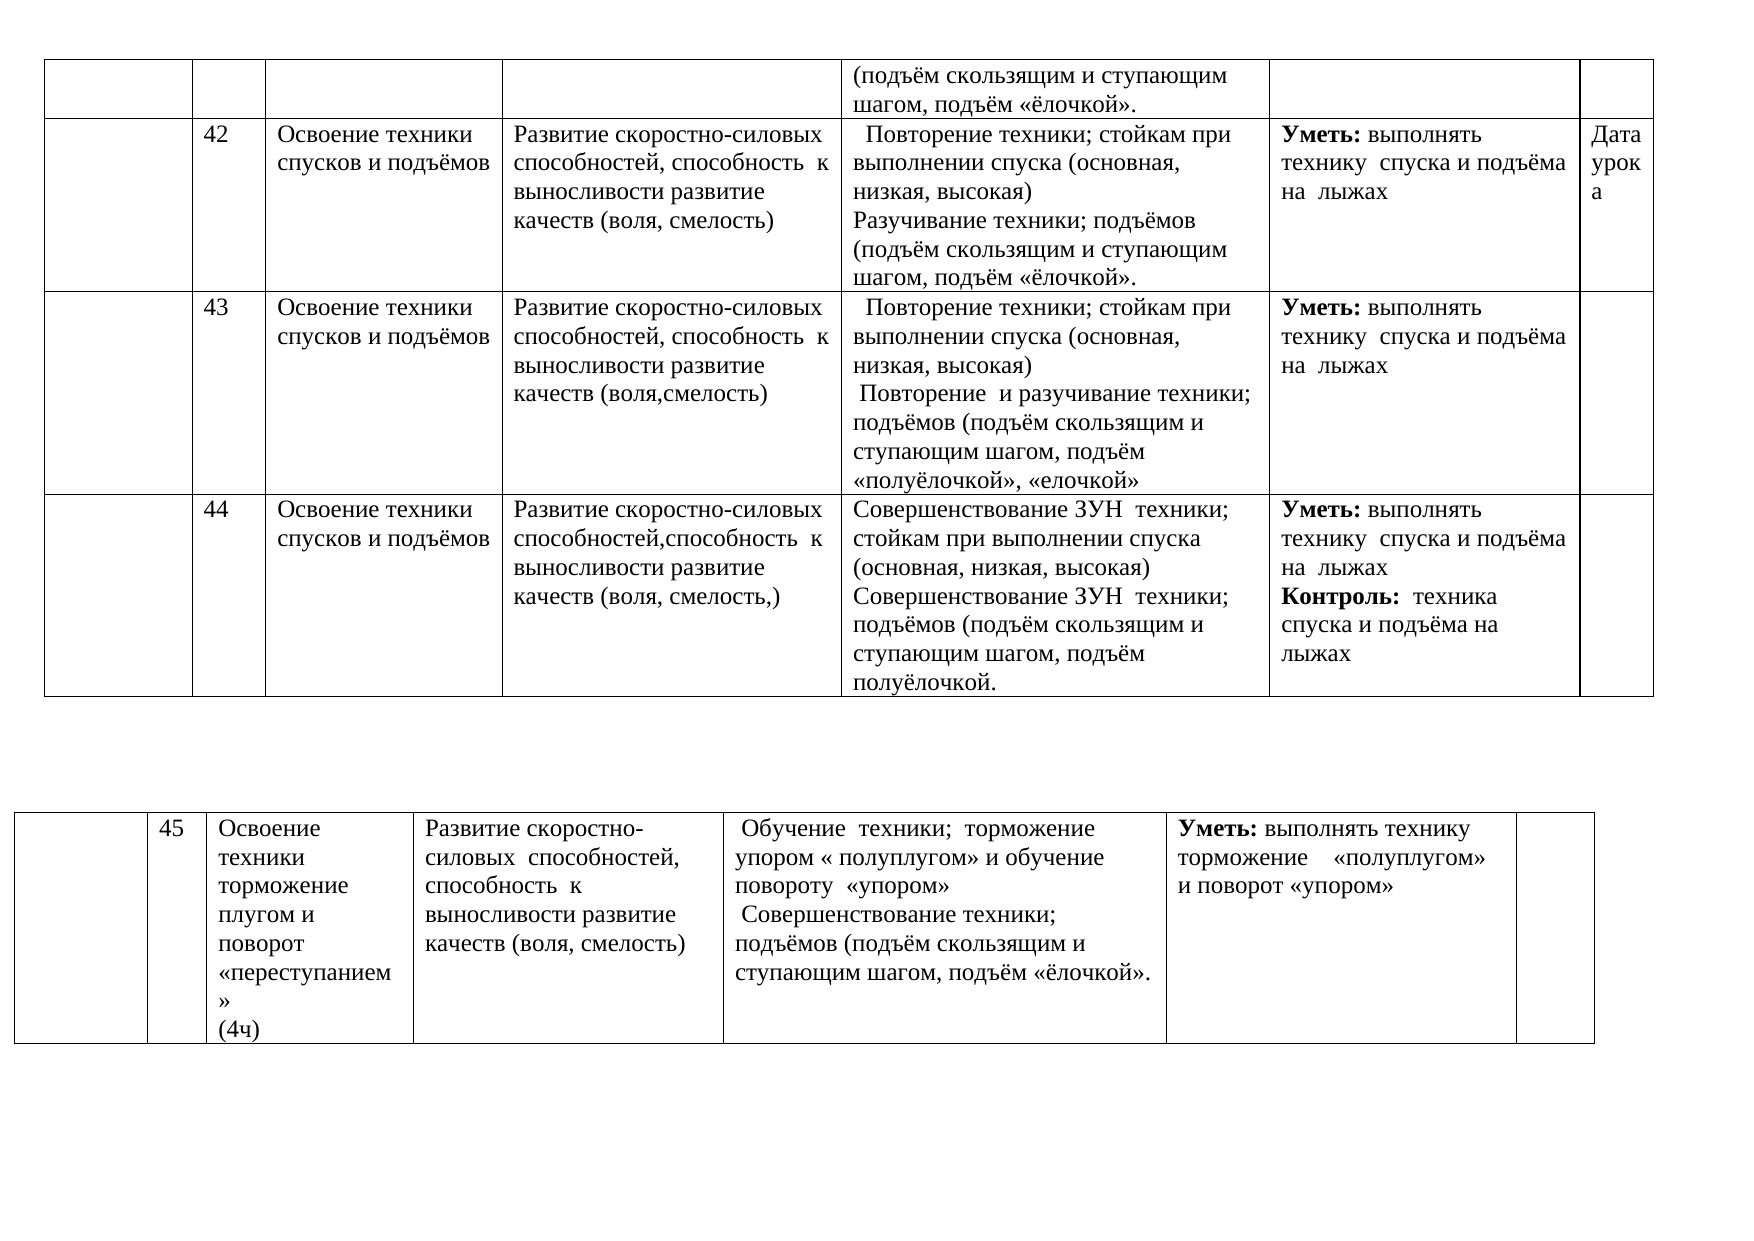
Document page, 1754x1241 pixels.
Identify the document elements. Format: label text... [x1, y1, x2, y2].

table_cell Развитие скоростно-силовых способностей, способность к выносливости развитие качеств (воля, смелость) [503, 119, 841, 291]
table_cell [1581, 495, 1653, 696]
table_cell Развитие скоростно-силовых способностей,способность к выносливости развитие качеств (воля, смелость,) [503, 495, 841, 696]
table_cell Освоение техники спусков и подъёмов [266, 292, 502, 493]
table_cell [45, 495, 192, 696]
table_cell Освоение техники спусков и подъёмов [266, 495, 502, 696]
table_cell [1270, 60, 1579, 118]
table_cell [45, 119, 192, 291]
table_header Уметь: выполнять технику торможение «полуплугом» и поворот «упором» [1167, 813, 1516, 1043]
table_header [15, 813, 147, 1043]
table_header Обучение техники; торможение упором « полуплугом» и обучение повороту «упором» Совершенствование техники; подъёмов (подъём скользящим и ступающим шагом, подъём «ёлочкой». [724, 813, 1166, 1043]
table_cell Совершенствование ЗУН техники; стойкам при выполнении спуска (основная, низкая, высокая) Совершенствование ЗУН техники; подъёмов (подъём скользящим и ступающим шагом, подъём полуёлочкой. [842, 495, 1269, 696]
table_cell 42 [193, 119, 265, 291]
table_header 45 [148, 813, 206, 1043]
table_header [1517, 813, 1594, 1043]
table_cell 43 [193, 292, 265, 493]
table_cell Повторение техники; стойкам при выполнении спуска (основная, низкая, высокая) Разучивание техники; подъёмов (подъём скользящим и ступающим шагом, подъём «ёлочкой». [842, 119, 1269, 291]
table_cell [842, 60, 1269, 118]
table_header Освоение техники торможение плугом и поворот «переступанием» (4ч) [207, 813, 413, 1043]
table_cell [1581, 292, 1653, 493]
table_cell Развитие скоростно-силовых способностей, способность к выносливости развитие качеств (воля,смелость) [503, 292, 841, 493]
table_cell 44 [193, 495, 265, 696]
table_cell Освоение техники спусков и подъёмов [266, 119, 502, 291]
table_cell [1581, 60, 1653, 118]
table_cell 41 [193, 60, 265, 118]
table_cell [266, 60, 502, 118]
table_header Развитие скоростно-силовых способностей, способность к выносливости развитие качеств (воля, смелость) [414, 813, 723, 1043]
table_cell Уметь: выполнять технику спуска и подъёма на лыжах Контроль: техника спуска и подъёма на лыжах [1270, 495, 1579, 696]
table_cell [503, 60, 841, 118]
table_cell Уметь: выполнять технику спуска и подъёма на лыжах [1270, 292, 1579, 493]
table_cell [45, 292, 192, 493]
table_cell Уметь: выполнять технику спуска и подъёма на лыжах [1270, 119, 1579, 291]
table_cell Дата урока [1581, 119, 1653, 291]
table_cell Повторение техники; стойкам при выполнении спуска (основная, низкая, высокая) Повторение и разучивание техники; подъёмов (подъём скользящим и ступающим шагом, подъём «полуёлочкой», «елочкой» [842, 292, 1269, 493]
